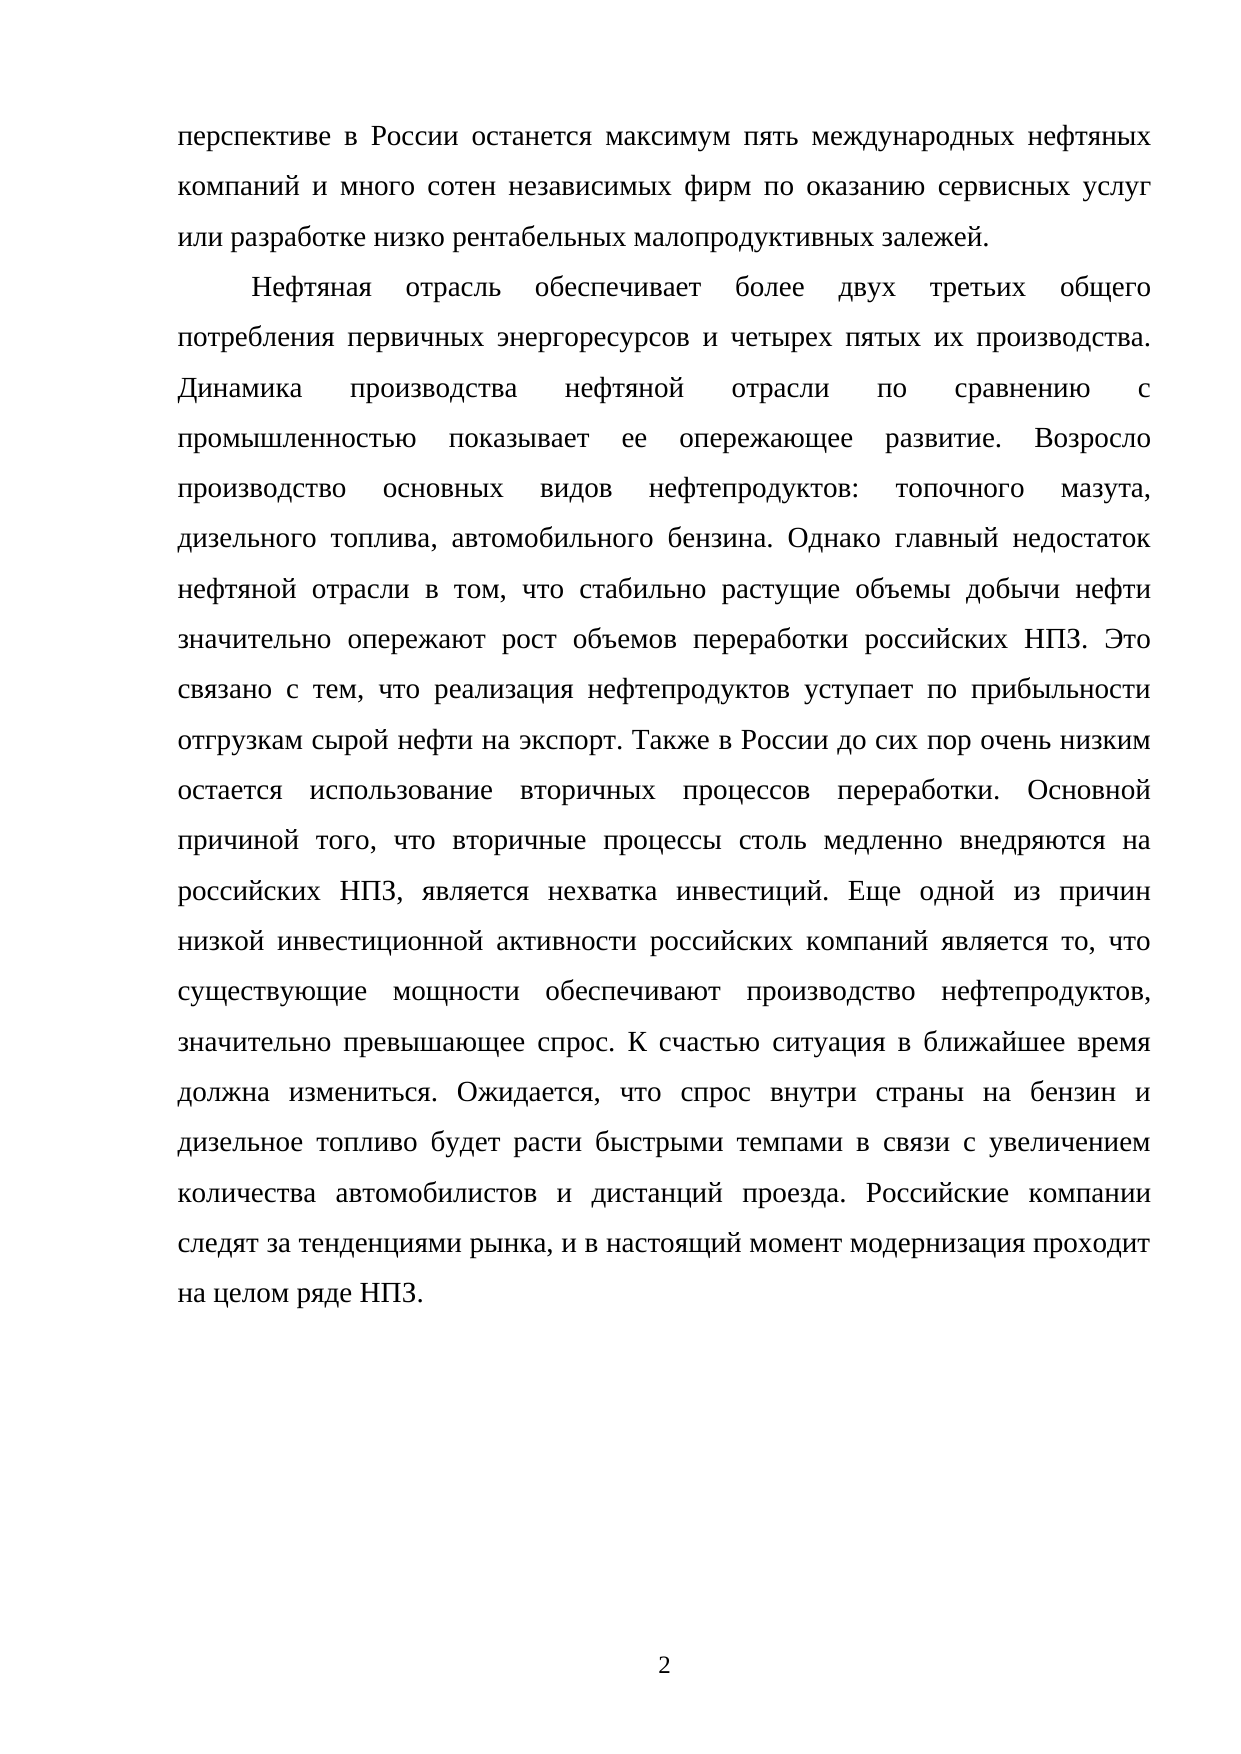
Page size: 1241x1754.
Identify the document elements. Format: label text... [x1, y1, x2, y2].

text Нефтяная отрасль обеспечивает более двух третьих общего потребления первичных энергоресурсов и четырех пятых их производства. Динамика производства нефтяной отрасли по сравнению с промышленностью показывает ее опережающее развитие. Возросло производство основных видов нефтепродуктов: топочного мазута, дизельного топлива, автомобильного бензина. Однако главный недостаток нефтяной отрасли в том, что стабильно растущие объемы добычи нефти значительно опережают рост объемов переработки российских НПЗ. Это связано с тем, что реализация нефтепродуктов уступает по прибыльности отгрузкам сырой нефти на экспорт. Также в России до сих пор очень низким остается использование вторичных процессов переработки. Основной причиной того, что вторичные процессы столь медленно внедряются на российских НПЗ, является нехватка инвестиций. Еще одной из причин низкой инвестиционной активности российских компаний является то, что существующие мощности обеспечивают производство нефтепродуктов, значительно превышающее спрос. К счастью ситуация в ближайшее время должна измениться. Ожидается, что спрос внутри страны на бензин и дизельное топливо будет расти быстрыми темпами в связи с увеличением количества автомобилистов и дистанций проезда. Российские компании следят за тенденциями рынка, и в настоящий момент модернизация проходит на целом ряде НПЗ. [177, 269, 1152, 1309]
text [177, 118, 1152, 252]
